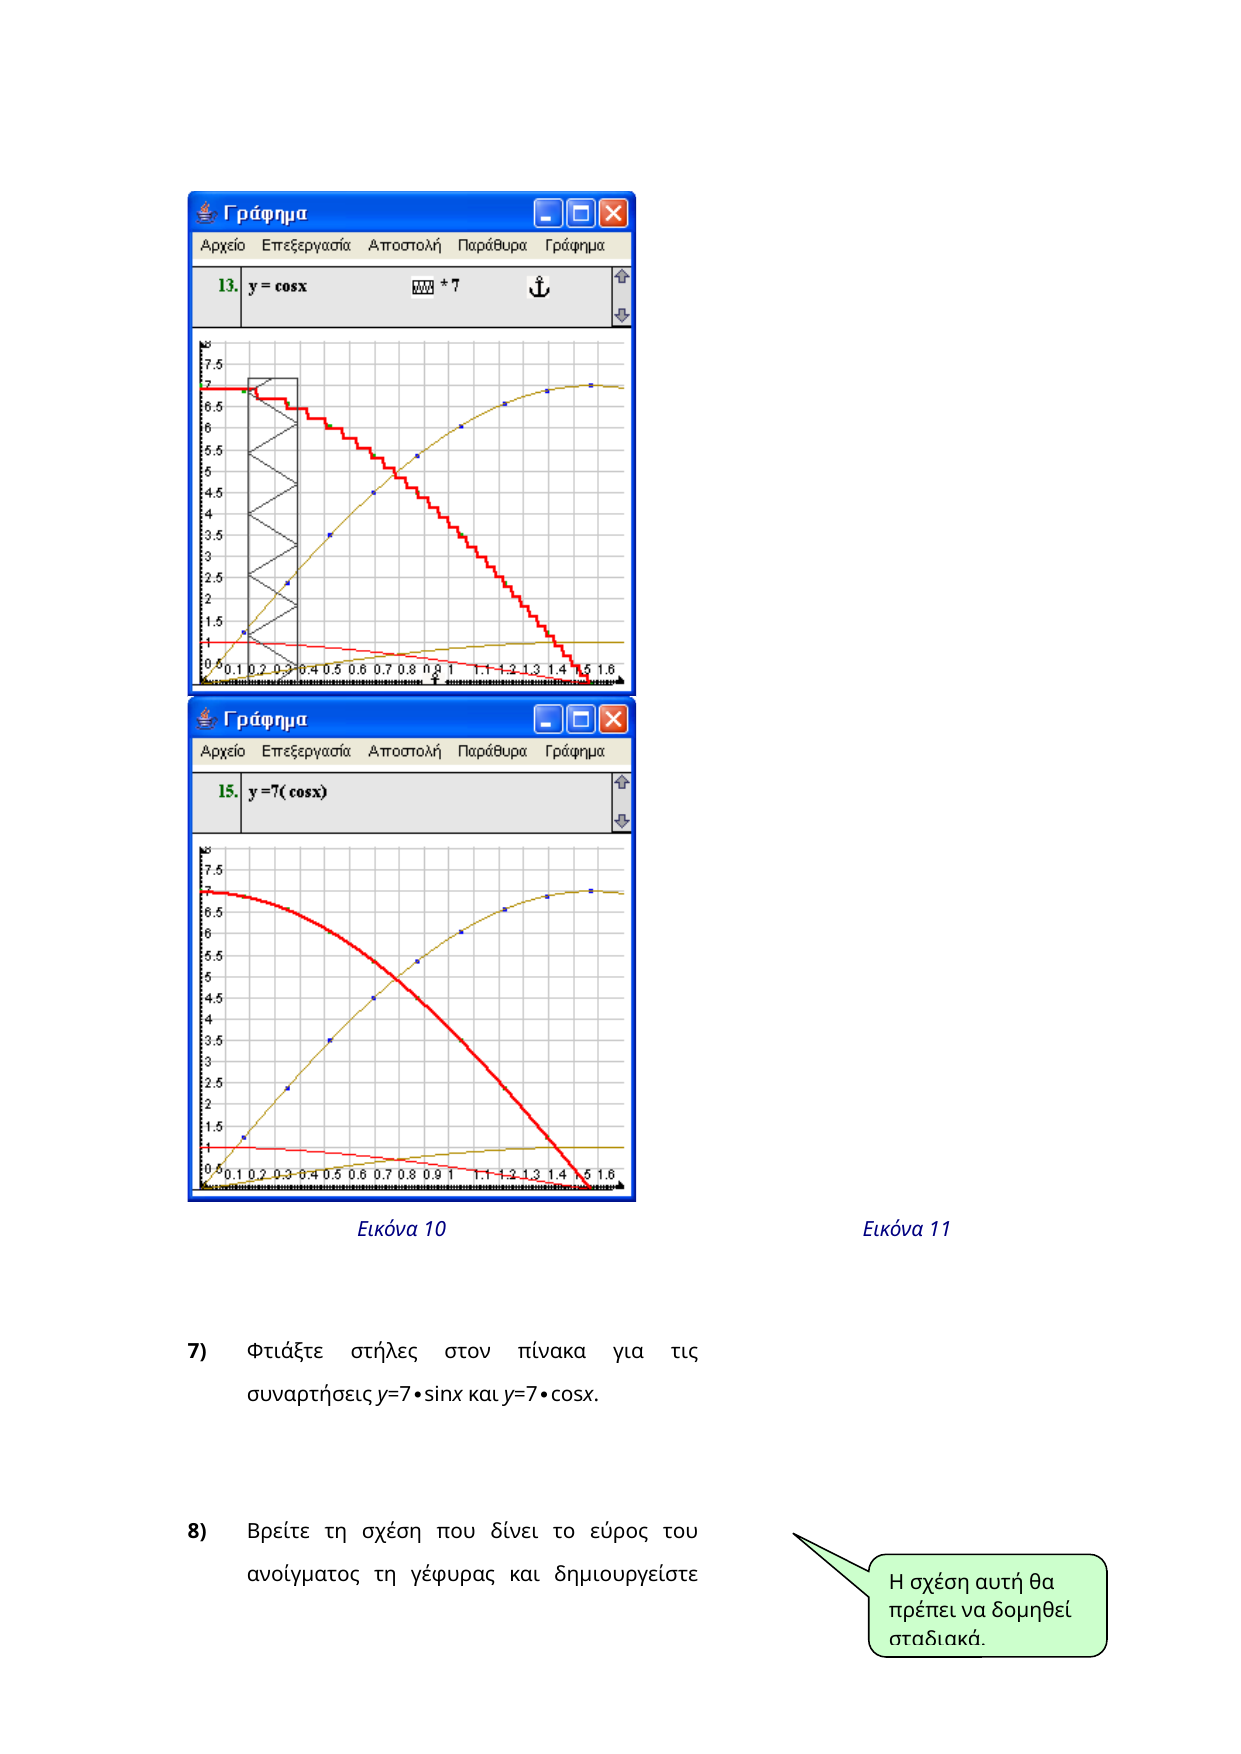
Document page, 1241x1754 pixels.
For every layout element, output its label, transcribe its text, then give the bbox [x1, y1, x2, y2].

text Εικόνα 10 Εικόνα 11 [335, 1214, 1053, 1242]
list Φτιάξτε στήλες στον πίνακα για τις συναρτήσεις y=7∙sinx και y=7∙cosx. [187, 1337, 698, 1408]
picture [187, 191, 637, 1202]
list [187, 1516, 698, 1587]
